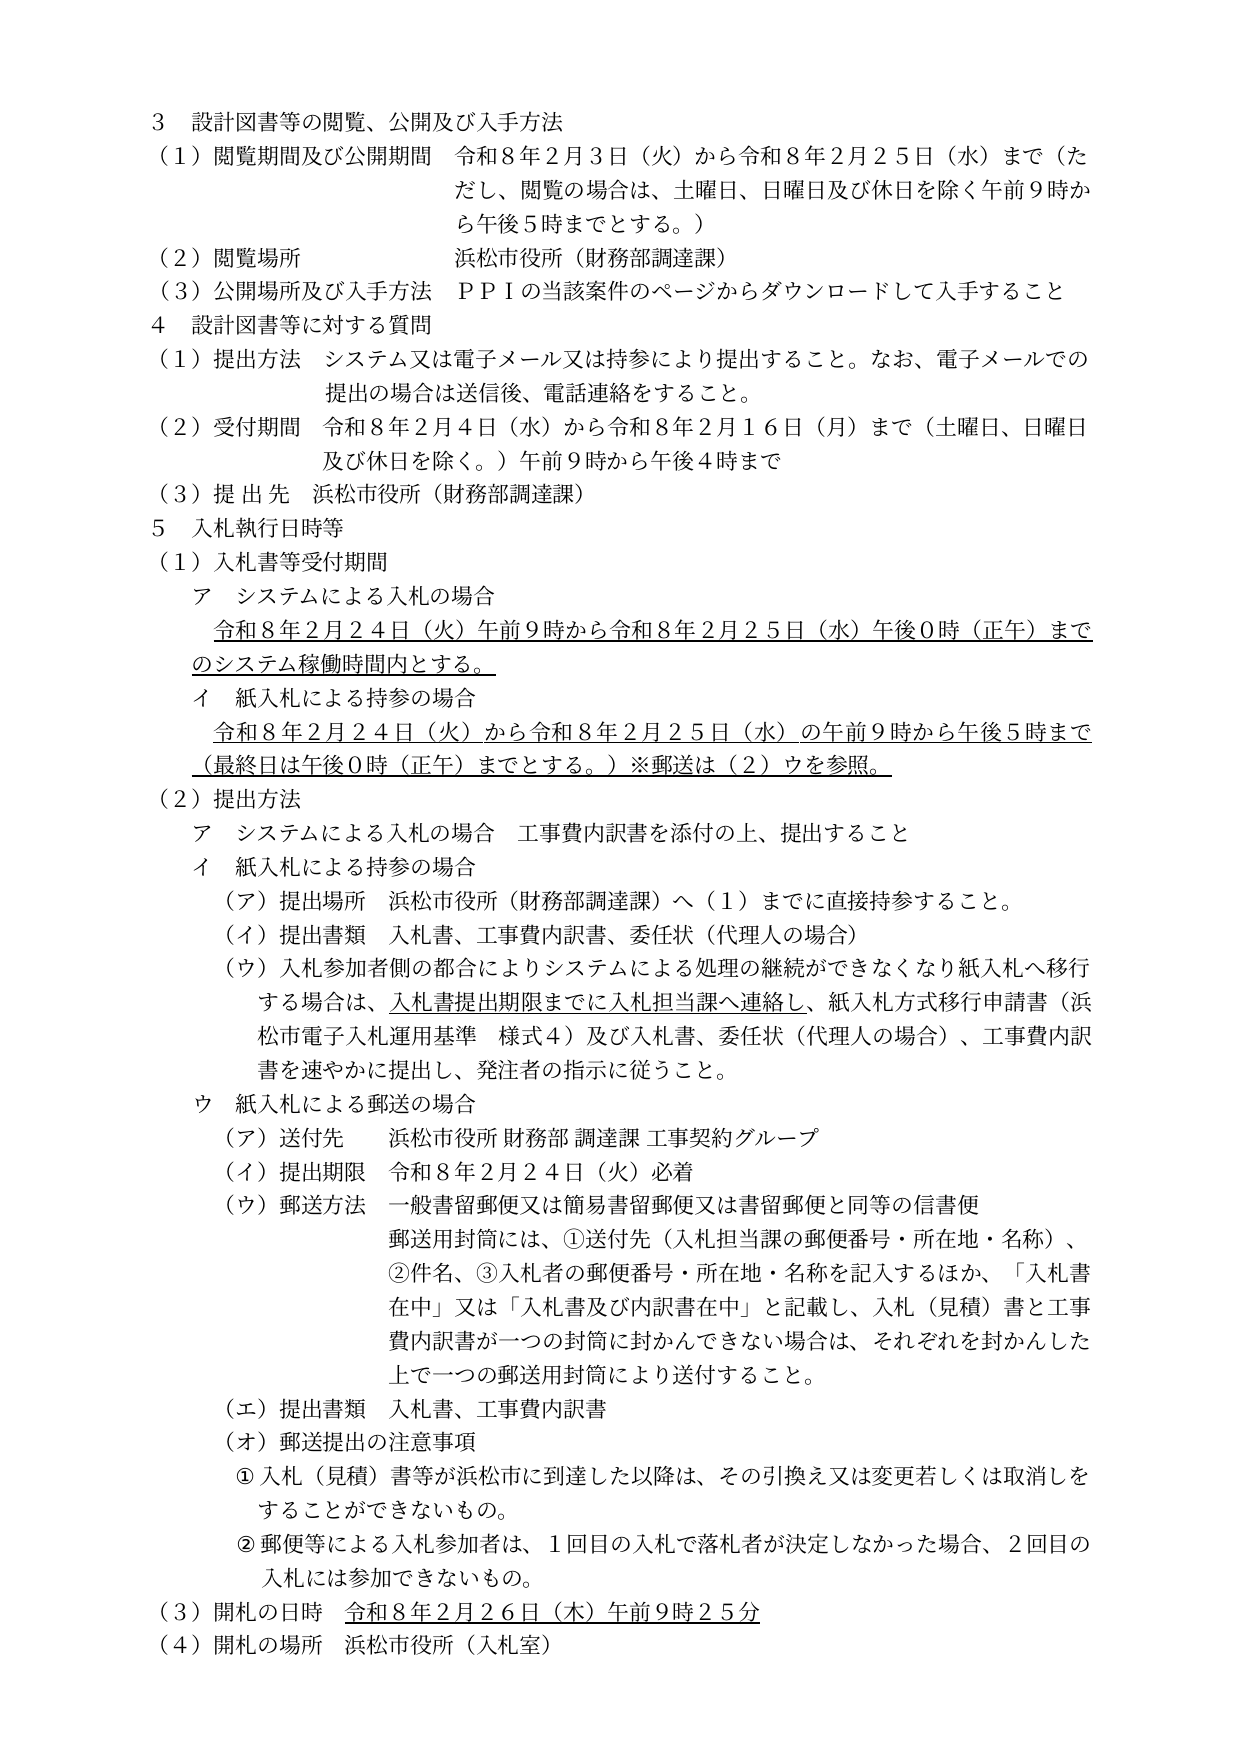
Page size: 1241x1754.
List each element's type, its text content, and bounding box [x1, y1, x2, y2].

text （１）提出方法 システム又は電子メール又は持参により提出すること。なお、電子メールでの提出の場合は送信後、電話連絡をすること。 [148, 341, 1092, 409]
text （イ）提出期限 令和８年２月２４日（火）必着 [148, 1154, 1092, 1187]
text ②郵便等による入札参加者は、１回目の入札で落札者が決定しなかった場合、２回目の入札には参加できないもの。 [236, 1526, 1092, 1594]
text ①入札（見積）書等が浜松市に到達した以降は、その引換え又は変更若しくは取消しをすることができないもの。 [235, 1458, 1092, 1526]
text （１）入札書等受付期間 [148, 544, 1092, 578]
text （ア）送付先 浜松市役所 財務部 調達課 工事契約グループ [148, 1120, 1092, 1154]
text ウ 紙入札による郵送の場合 [148, 1086, 1092, 1120]
text （２）受付期間 令和８年２月４日（水）から令和８年２月１６日（月）まで（土曜日、日曜日及び休日を除く。）午前９時から午後４時まで [148, 409, 1092, 477]
text （２）提出方法 [148, 781, 1092, 815]
text （イ）提出書類 入札書、工事費内訳書、委任状（代理人の場合） [148, 917, 1092, 951]
text （３）開札の日時 令和８年２月２６日（木）午前９時２５分 [148, 1594, 1092, 1628]
text 郵送用封筒には、①送付先（入札担当課の郵便番号・所在地・名称）、②件名、③入札者の郵便番号・所在地・名称を記入するほか、「入札書在中」又は「入札書及び内訳書在中」と記載し、入札（見積）書と工事費内訳書が一つの封筒に封かんできない場合は、それぞれを封かんした上で一つの郵送用封筒により送付すること。 [148, 1221, 1092, 1391]
text （ウ）郵送方法 一般書留郵便又は簡易書留郵便又は書留郵便と同等の信書便 [148, 1187, 1092, 1221]
text イ 紙入札による持参の場合 [148, 680, 1092, 713]
text ４ 設計図書等に対する質問 [148, 307, 1092, 341]
text （２）閲覧場所 浜松市役所（財務部調達課） [148, 239, 1092, 273]
text （１）閲覧期間及び公開期間 令和８年２月３日（火）から令和８年２月２５日（水）まで（ただし、閲覧の場合は、土曜日、日曜日及び休日を除く午前９時から午後５時までとする。） [148, 138, 1092, 239]
text （４）開札の場所 浜松市役所（入札室） [148, 1628, 1092, 1661]
text イ 紙入札による持参の場合 [148, 849, 1092, 883]
text （ウ）入札参加者側の都合によりシステムによる処理の継続ができなくなり紙入札へ移行する場合は、入札書提出期限までに入札担当課へ連絡し、紙入札方式移行申請書（浜松市電子入札運用基準 様式４）及び入札書、委任状（代理人の場合）、工事費内訳書を速やかに提出し、発注者の指示に従うこと。 [148, 951, 1092, 1086]
text ３ 設計図書等の閲覧、公開及び入手方法 [148, 104, 1092, 138]
text ア システムによる入札の場合 [148, 578, 1092, 612]
text （エ）提出書類 入札書、工事費内訳書 [148, 1391, 1092, 1424]
text 令和８年２月２４日（火）午前９時から令和８年２月２５日（水）午後０時（正午）までのシステム稼働時間内とする。 [191, 612, 1092, 680]
text （ア）提出場所 浜松市役所（財務部調達課）へ（１）までに直接持参すること。 [148, 883, 1092, 917]
text 令和８年２月２４日（火）から令和８年２月２５日（水）の午前９時から午後５時まで（最終日は午後０時（正午）までとする。）※郵送は（２）ウを参照。 [191, 713, 1092, 781]
text ５ 入札執行日時等 [148, 510, 1092, 544]
text （オ）郵送提出の注意事項 [148, 1424, 1092, 1458]
text （３）公開場所及び入手方法 ＰＰＩの当該案件のページからダウンロードして入手すること [148, 273, 1092, 307]
text ア システムによる入札の場合 工事費内訳書を添付の上、提出すること [148, 815, 1092, 849]
text （３）提 出 先 浜松市役所（財務部調達課） [148, 477, 1092, 510]
